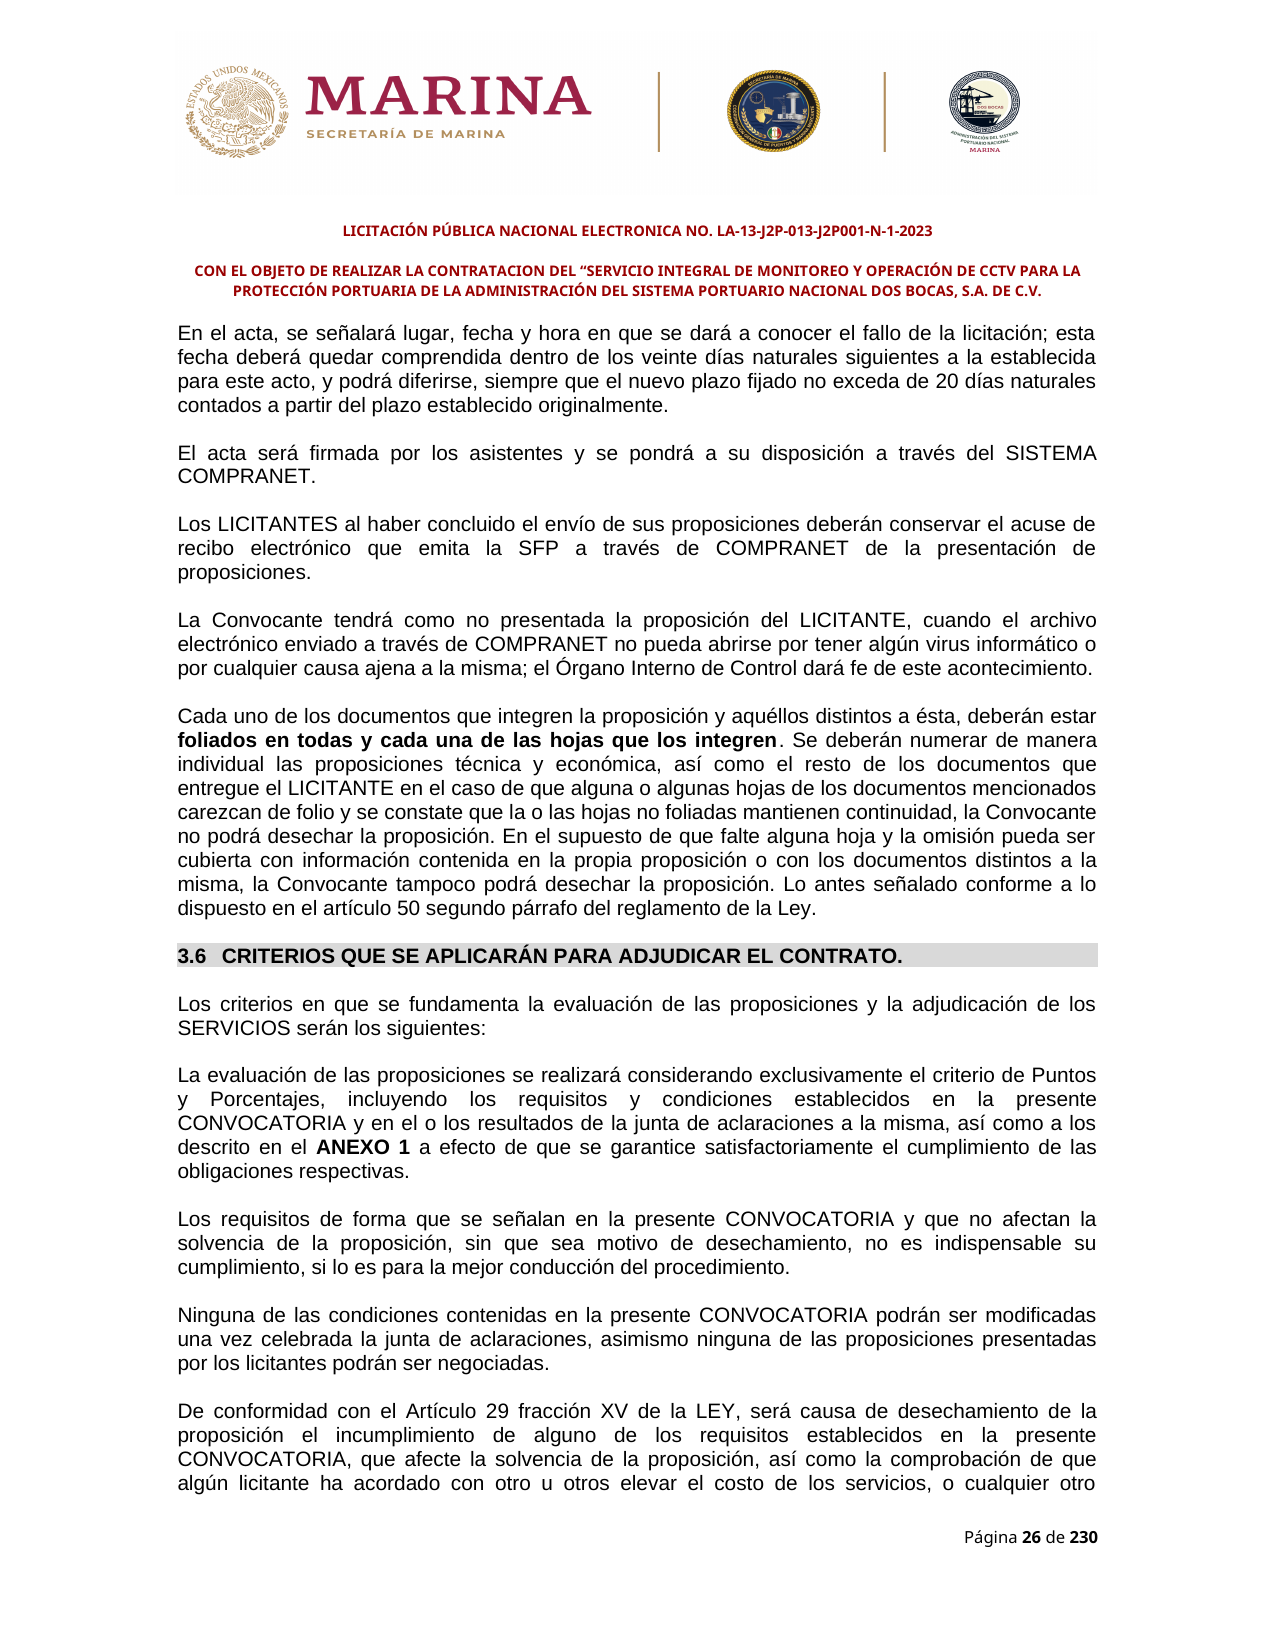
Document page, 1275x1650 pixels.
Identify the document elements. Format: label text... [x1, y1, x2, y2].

text Los LICITANTES al haber concluido el envío de sus proposiciones deberán conservar el acuse de recibo electrónico que emita la SFP a través de COMPRANET de la presentación de proposiciones. [177, 512, 1098, 584]
text Los criterios en que se fundamenta la evaluación de las proposiciones y la adjudicación de los SERVICIOS serán los siguientes: [177, 991, 1098, 1039]
text El acta será firmada por los asistentes y se pondrá a su disposición a través del SISTEMA COMPRANET. [177, 440, 1098, 488]
text La evaluación de las proposiciones se realizará considerando exclusivamente el criterio de Puntos y Porcentajes, incluyendo los requisitos y condiciones establecidos en la presente CONVOCATORIA y en el o los resultados de la junta de aclaraciones a la misma, así como a los descrito en el ANEXO 1 a efecto de que se garantice satisfactoriamente el cumplimiento de las obligaciones respectivas. [177, 1063, 1098, 1183]
text Los requisitos de forma que se señalan en la presente CONVOCATORIA y que no afectan la solvencia de la proposición, sin que sea motivo de desechamiento, no es indispensable su cumplimiento, si lo es para la mejor conducción del procedimiento. [177, 1207, 1098, 1279]
text La Convocante tendrá como no presentada la proposición del LICITANTE, cuando el archivo electrónico enviado a través de COMPRANET no pueda abrirse por tener algún virus informático o por cualquier causa ajena a la misma; el Órgano Interno de Control dará fe de este acontecimiento. [177, 608, 1098, 680]
text 3.6 CRITERIOS QUE SE APLICARÁN PARA ADJUDICAR EL CONTRATO. [177, 943, 1098, 967]
text En el acta, se señalará lugar, fecha y hora en que se dará a conocer el fallo de la licitación; esta fecha deberá quedar comprendida dentro de los veinte días naturales siguientes a la establecida para este acto, y podrá diferirse, siempre que el nuevo plazo fijado no exceda de 20 días naturales contados a partir del plazo establecido originalmente. [177, 321, 1098, 416]
text Cada uno de los documentos que integren la proposición y aquéllos distintos a ésta, deberán estar foliados en todas y cada una de las hojas que los integren. Se deberán numerar de manera individual las proposiciones técnica y económica, así como el resto de los documentos que entregue el LICITANTE en el caso de que alguna o algunas hojas de los documentos mencionados carezcan de folio y se constate que la o las hojas no foliadas mantienen continuidad, la Convocante no podrá desechar la proposición. En el supuesto de que falte alguna hoja y la omisión pueda ser cubierta con información contenida en la propia proposición o con los documentos distintos a la misma, la Convocante tampoco podrá desechar la proposición. Lo antes señalado conforme a lo dispuesto en el artículo 50 segundo párrafo del reglamento de la Ley. [177, 704, 1098, 919]
picture [175, 31, 1098, 195]
text Ninguna de las condiciones contenidas en la presente CONVOCATORIA podrán ser modificadas una vez celebrada la junta de aclaraciones, asimismo ninguna de las proposiciones presentadas por los licitantes podrán ser negociadas. [177, 1303, 1098, 1375]
